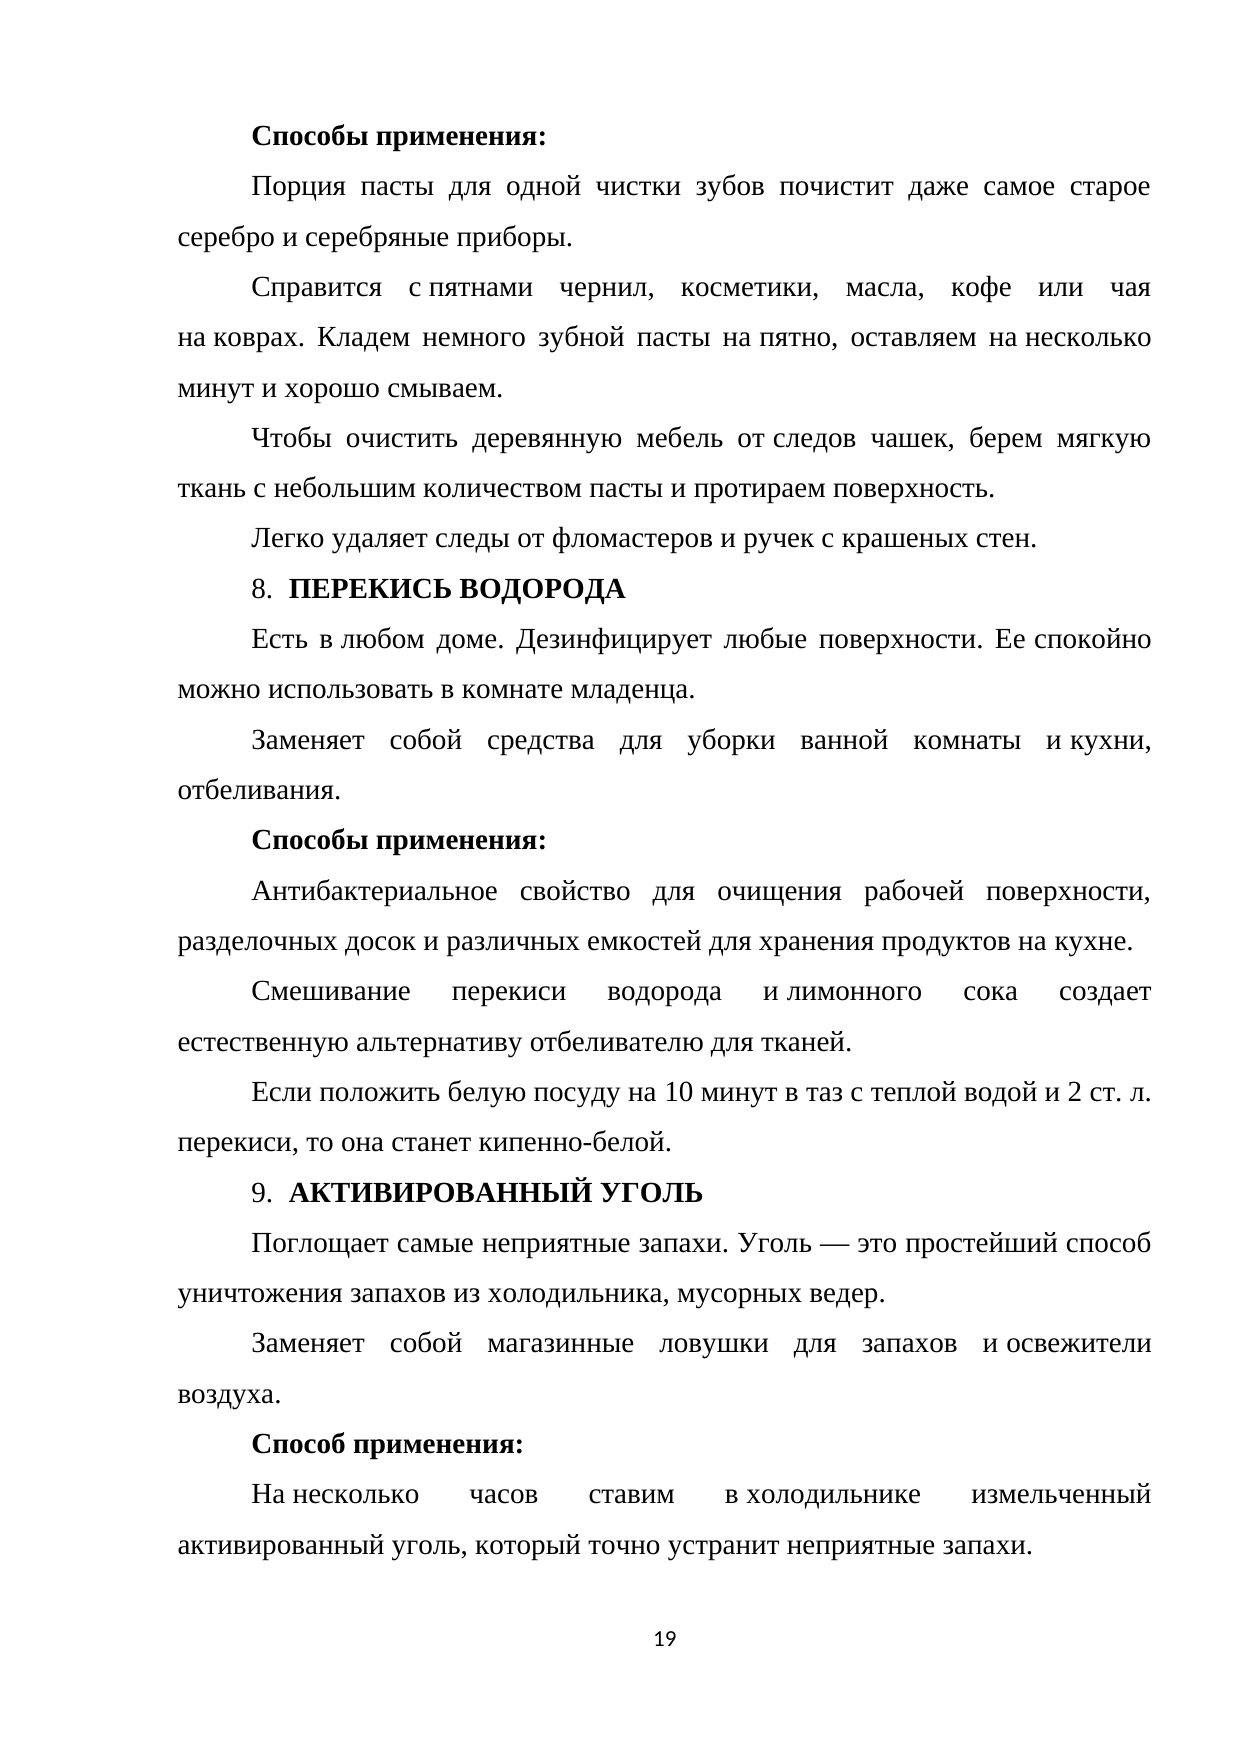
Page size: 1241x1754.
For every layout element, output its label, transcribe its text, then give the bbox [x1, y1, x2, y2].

text Есть в любом доме. Дезинфицирует любые поверхности. Ее спокойно можно использовать в комнате младенца. [177, 621, 1152, 705]
text Легко удаляет следы от фломастеров и ручек с крашеных стен. [177, 521, 1152, 554]
text Антибактериальное свойство для очищения рабочей поверхности, разделочных досок и различных емкостей для хранения продуктов на кухне. [177, 873, 1152, 957]
text Порция пасты для одной чистки зубов почистит даже самое старое серебро и серебряные приборы. [177, 168, 1152, 252]
text Поглощает самые неприятные запахи. Уголь — это простейший способ уничтожения запахов из холодильника, мусорных ведер. [177, 1225, 1152, 1309]
text Если положить белую посуду на 10 минут в таз с теплой водой и 2 ст. л. перекиси, то она станет кипенно-белой. [177, 1074, 1152, 1158]
text Смешивание перекиси водорода и лимонного сока создает естественную альтернативу отбеливателю для тканей. [177, 973, 1152, 1057]
text Способы применения: [177, 118, 1152, 152]
text Способ применения: [177, 1426, 1152, 1460]
text Заменяет собой средства для уборки ванной комнаты и кухни, отбеливания. [177, 722, 1152, 806]
list ПЕРЕКИСЬ ВОДОРОДА [251, 571, 1152, 604]
text На несколько часов ставим в холодильнике измельченный активированный уголь, который точно устранит неприятные запахи. [177, 1477, 1152, 1560]
text Способы применения: [177, 822, 1152, 856]
text Справится с пятнами чернил, косметики, масла, кофе или чая на коврах. Кладем немного зубной пасты на пятно, оставляем на несколько минут и хорошо смываем. [177, 269, 1152, 403]
text Заменяет собой магазинные ловушки для запахов и освежители воздуха. [177, 1326, 1152, 1409]
text Чтобы очистить деревянную мебель от следов чашек, берем мягкую ткань с небольшим количеством пасты и протираем поверхность. [177, 420, 1152, 504]
list АКТИВИРОВАННЫЙ УГОЛЬ [251, 1175, 1152, 1208]
